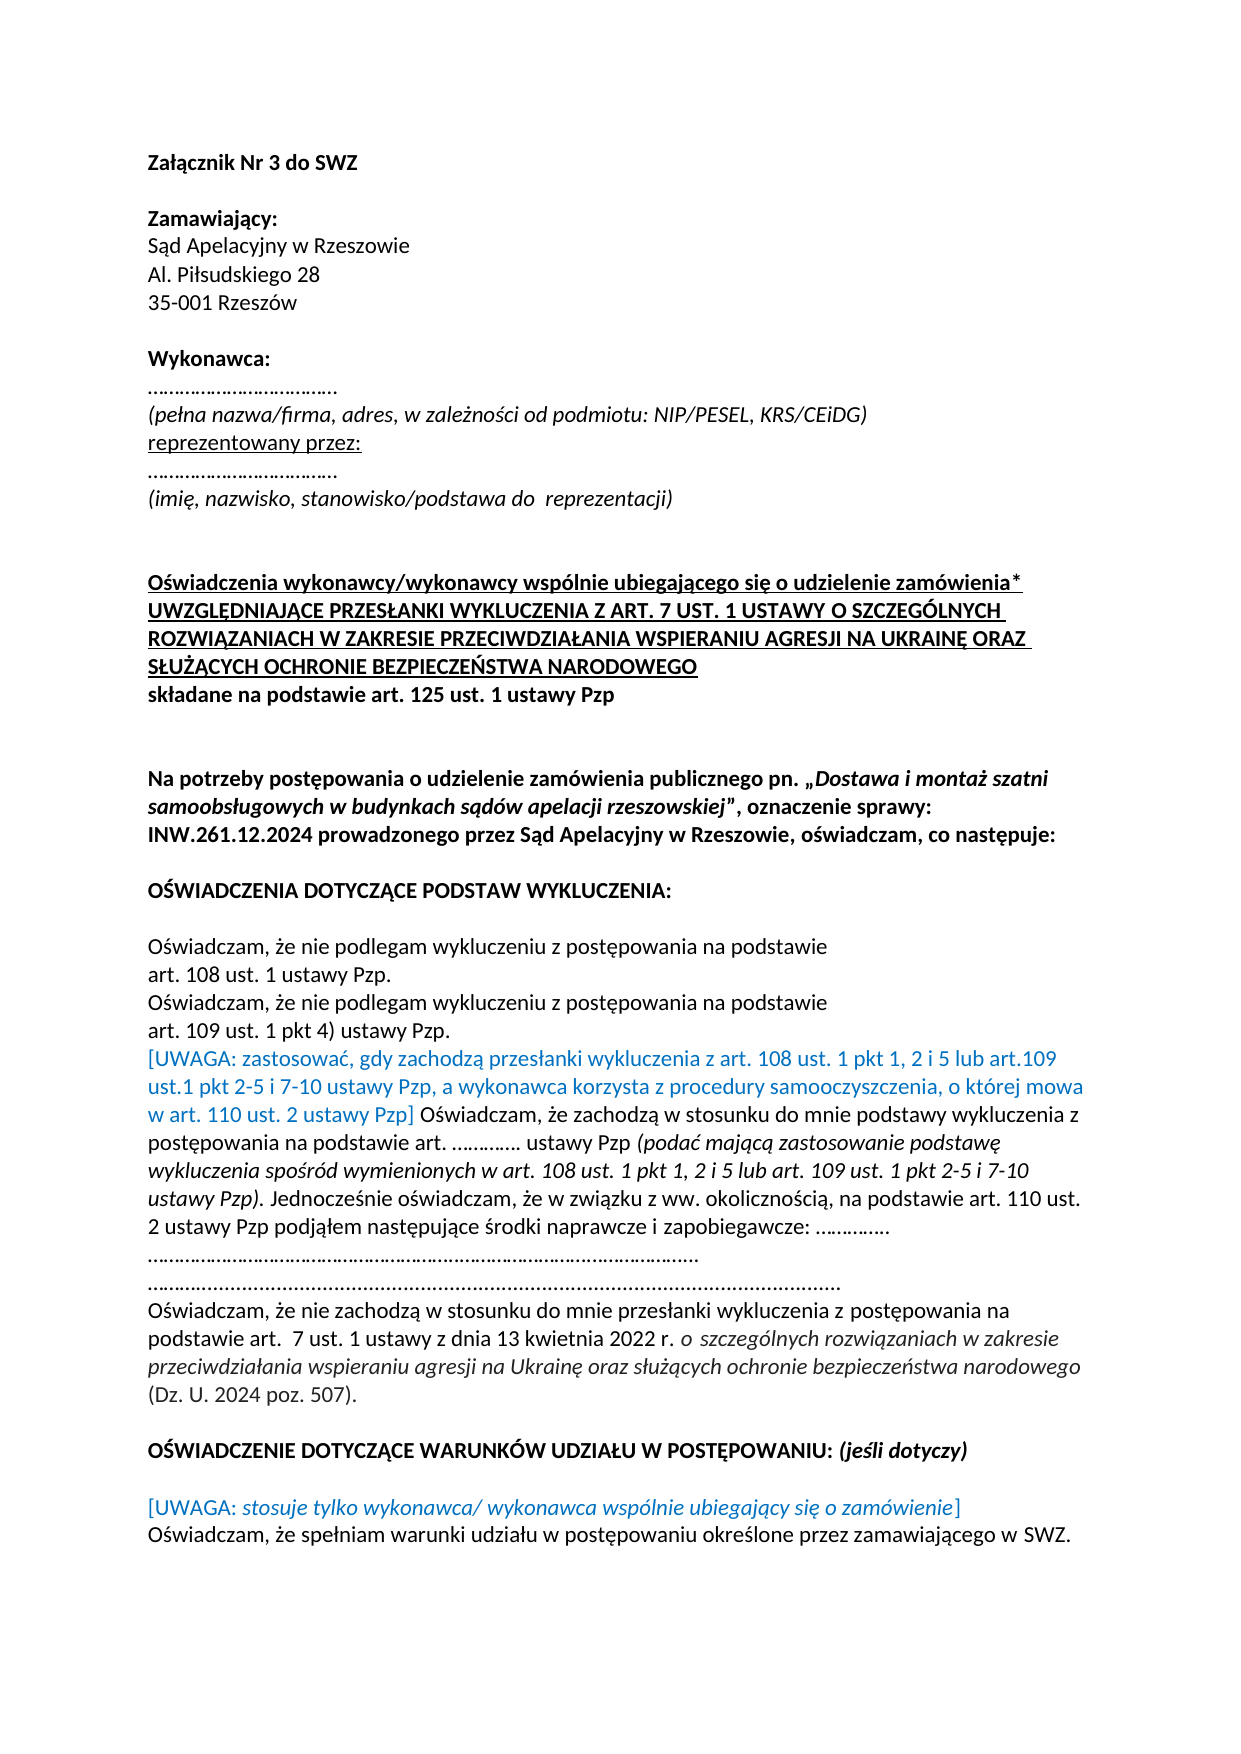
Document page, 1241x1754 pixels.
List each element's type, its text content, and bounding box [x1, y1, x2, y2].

text (pełna nazwa/firma, adres, w zależności od podmiotu: NIP/PESEL, KRS/CEiDG) [148, 400, 1093, 428]
text Oświadczam, że nie zachodzą w stosunku do mnie przesłanki wykluczenia z postępowania na podstawie art. 7 ust. 1 ustawy z dnia 13 kwietnia 2022 r. o szczególnych rozwiązaniach w zakresie przeciwdziałania wspieraniu agresji na Ukrainę oraz służących ochronie bezpieczeństwa narodowego (Dz. U. 2024 poz. 507). [148, 1296, 1093, 1408]
text Oświadczam, że nie podlegam wykluczeniu z postępowania na podstawie art. 108 ust. 1 ustawy Pzp. [148, 932, 1093, 988]
text [UWAGA: zastosować, gdy zachodzą przesłanki wykluczenia z art. 108 ust. 1 pkt 1, 2 i 5 lub art.109 ust.1 pkt 2-5 i 7-10 ustawy Pzp, a wykonawca korzysta z procedury samooczyszczenia, o której mowa w art. 110 ust. 2 ustawy Pzp] Oświadczam, że zachodzą w stosunku do mnie podstawy wykluczenia z postępowania na podstawie art. …………. ustawy Pzp (podać mającą zastosowanie podstawę wykluczenia spośród wymienionych w art. 108 ust. 1 pkt 1, 2 i 5 lub art. 109 ust. 1 pkt 2-5 i 7-10 ustawy Pzp). Jednocześnie oświadczam, że w związku z ww. okolicznością, na podstawie art. 110 ust. 2 ustawy Pzp podjąłem następujące środki naprawcze i zapobiegawcze: …………..…………………………………………………..……………………...……………...………................................................................................................................ [148, 1044, 1093, 1296]
text Wykonawca: [148, 344, 1093, 372]
text OŚWIADCZENIE DOTYCZĄCE WARUNKÓW UDZIAŁU W POSTĘPOWANIU: (jeśli dotyczy) [148, 1437, 1093, 1464]
text Sąd Apelacyjny w Rzeszowie [148, 232, 1093, 260]
text reprezentowany przez: [148, 428, 1093, 456]
text ……………………………… [148, 456, 1093, 484]
text ……………………………… [148, 372, 1093, 400]
text Oświadczenia wykonawcy/wykonawcy wspólnie ubiegającego się o udzielenie zamówienia* [148, 568, 1093, 596]
text UWZGLĘDNIAJĄCE PRZESŁANKI WYKLUCZENIA Z ART. 7 UST. 1 USTAWY o szczególnych rozwiązaniach w zakresie przeciwdziałania wspieraniu agresji na Ukrainę oraz służących ochronie bezpieczeństwa narodowego [148, 596, 1093, 680]
text [UWAGA: stosuje tylko wykonawca/ wykonawca wspólnie ubiegający się o zamówienie] [148, 1493, 1093, 1521]
text 35-001 Rzeszów [148, 288, 1093, 316]
text Al. Piłsudskiego 28 [148, 260, 1093, 288]
text Oświadczam, że nie podlegam wykluczeniu z postępowania na podstawie art. 109 ust. 1 pkt 4) ustawy Pzp. [148, 988, 1093, 1044]
text Załącznik Nr 3 do SWZ [148, 148, 1093, 176]
text OŚWIADCZENIA DOTYCZĄCE PODSTAW WYKLUCZENIA: [148, 876, 1093, 904]
text Na potrzeby postępowania o udzielenie zamówienia publicznego pn. „Dostawa i montaż szatni samoobsługowych w budynkach sądów apelacji rzeszowskiej”, oznaczenie sprawy: INW.261.12.2024 prowadzonego przez Sąd Apelacyjny w Rzeszowie, oświadczam, co następuje: [148, 764, 1093, 848]
text (imię, nazwisko, stanowisko/podstawa do reprezentacji) [148, 484, 1093, 512]
text Oświadczam, że spełniam warunki udziału w postępowaniu określone przez zamawiającego w SWZ. [148, 1521, 1093, 1549]
text składane na podstawie art. 125 ust. 1 ustawy Pzp [148, 680, 1093, 708]
text Zamawiający: [148, 204, 1093, 232]
